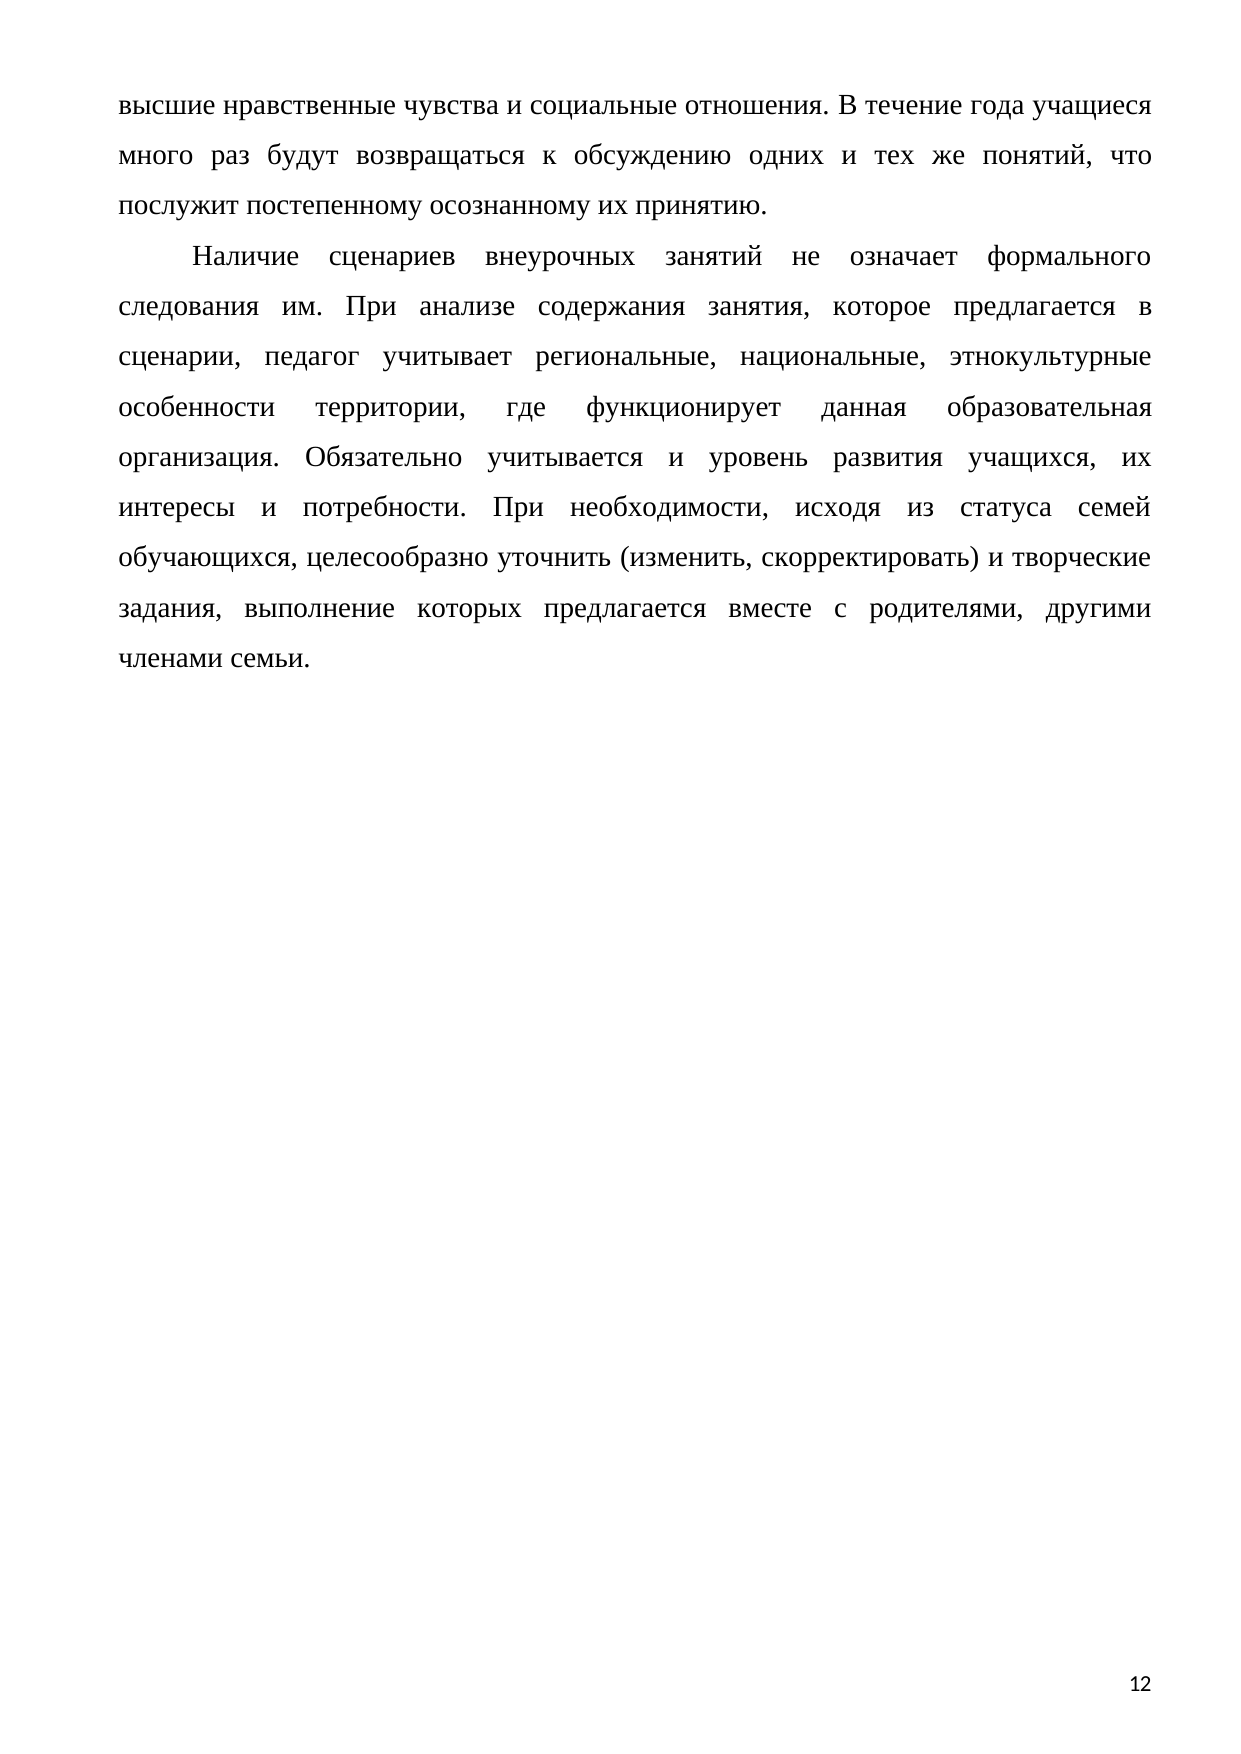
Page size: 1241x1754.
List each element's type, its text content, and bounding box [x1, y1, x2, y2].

text Наличие сценариев внеурочных занятий не означает формального следования им. При анализе содержания занятия, которое предлагается в сценарии, педагог учитывает региональные, национальные, этнокультурные особенности территории, где функционирует данная образовательная организация. Обязательно учитывается и уровень развития учащихся, их интересы и потребности. При необходимости, исходя из статуса семей обучающихся, целесообразно уточнить (изменить, скорректировать) и творческие задания, выполнение которых предлагается вместе с родителями, другими членами семьи. [118, 238, 1152, 674]
text высшие нравственные чувства и социальные отношения. В течение года учащиеся много раз будут возвращаться к обсуждению одних и тех же понятий, что послужит постепенному осознанному их принятию. [118, 87, 1152, 221]
